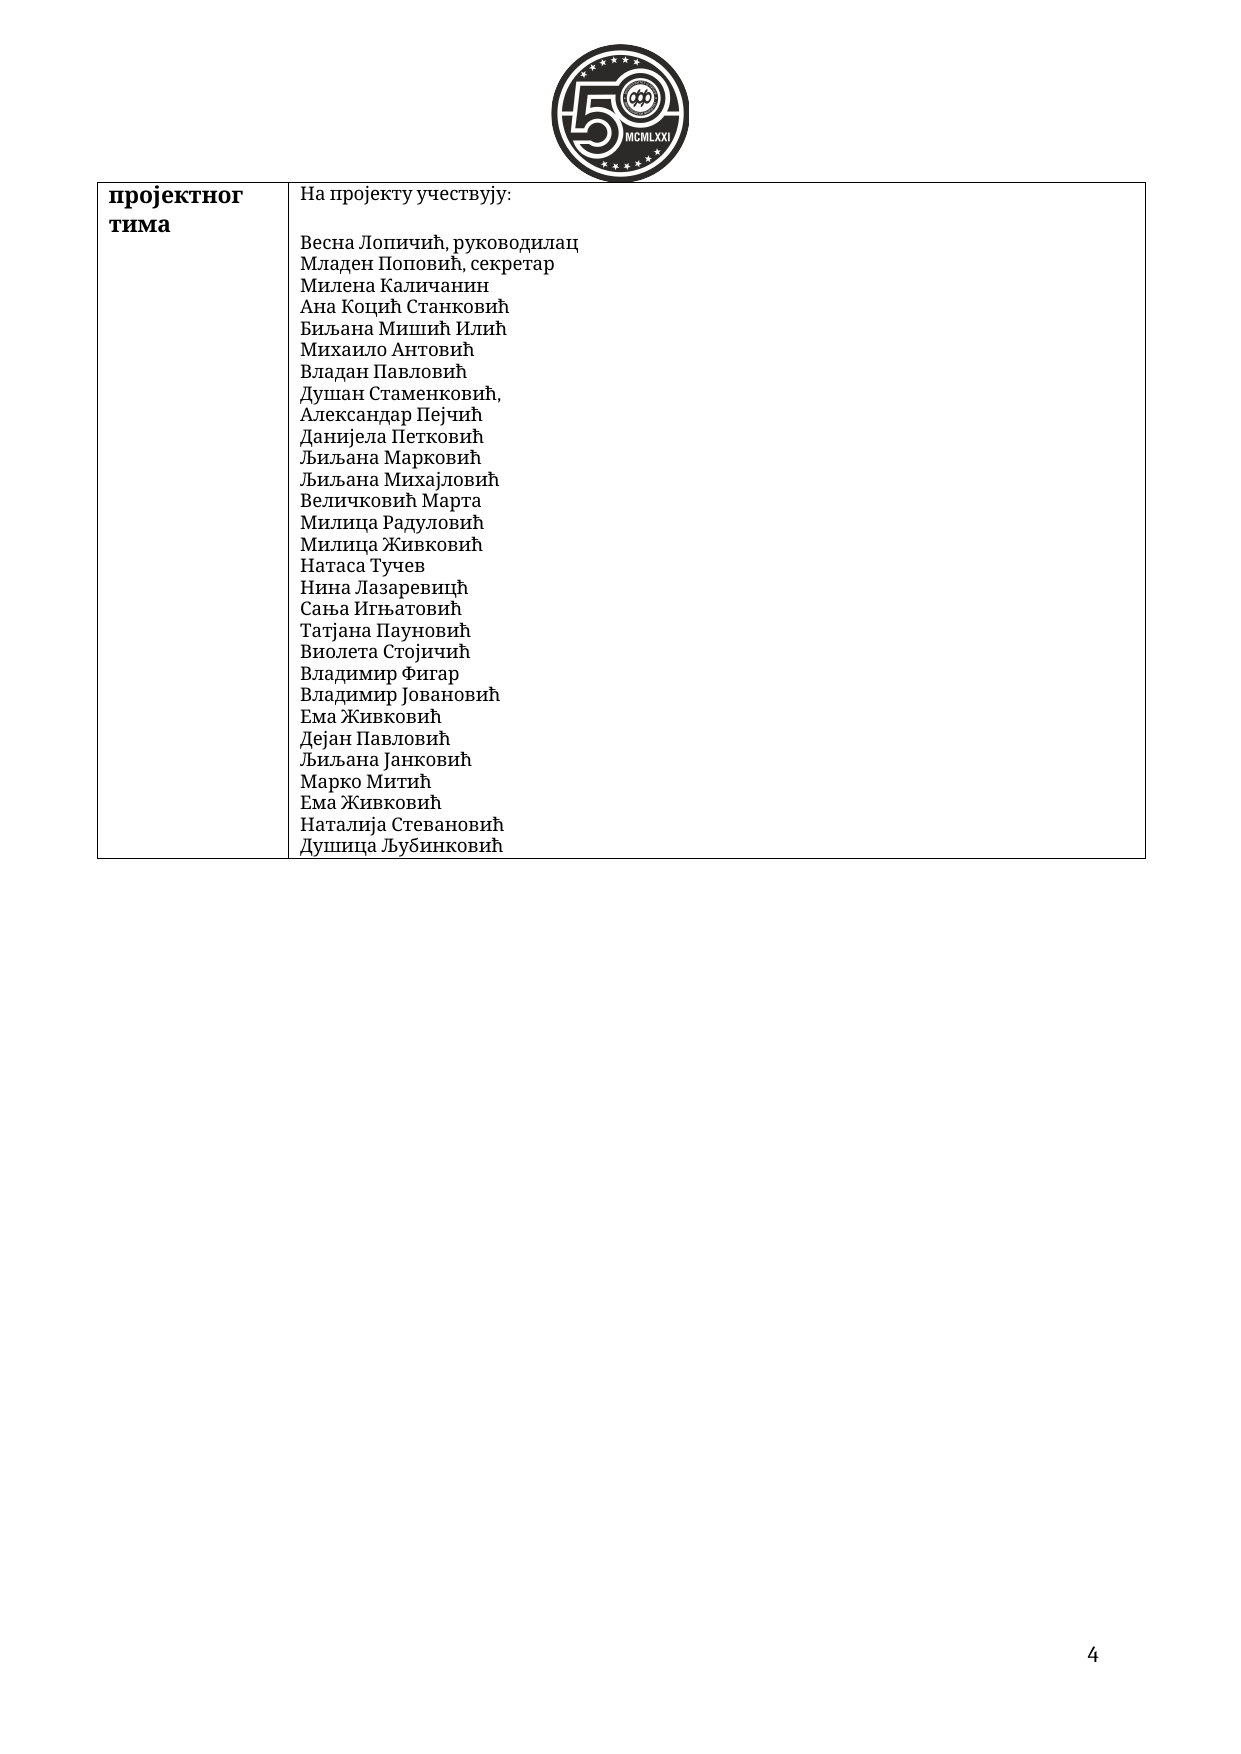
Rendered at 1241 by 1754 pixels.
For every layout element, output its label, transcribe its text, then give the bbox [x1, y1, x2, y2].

table_cell Чланови пројектног тима [98, 183, 288, 857]
picture [551, 44, 689, 182]
